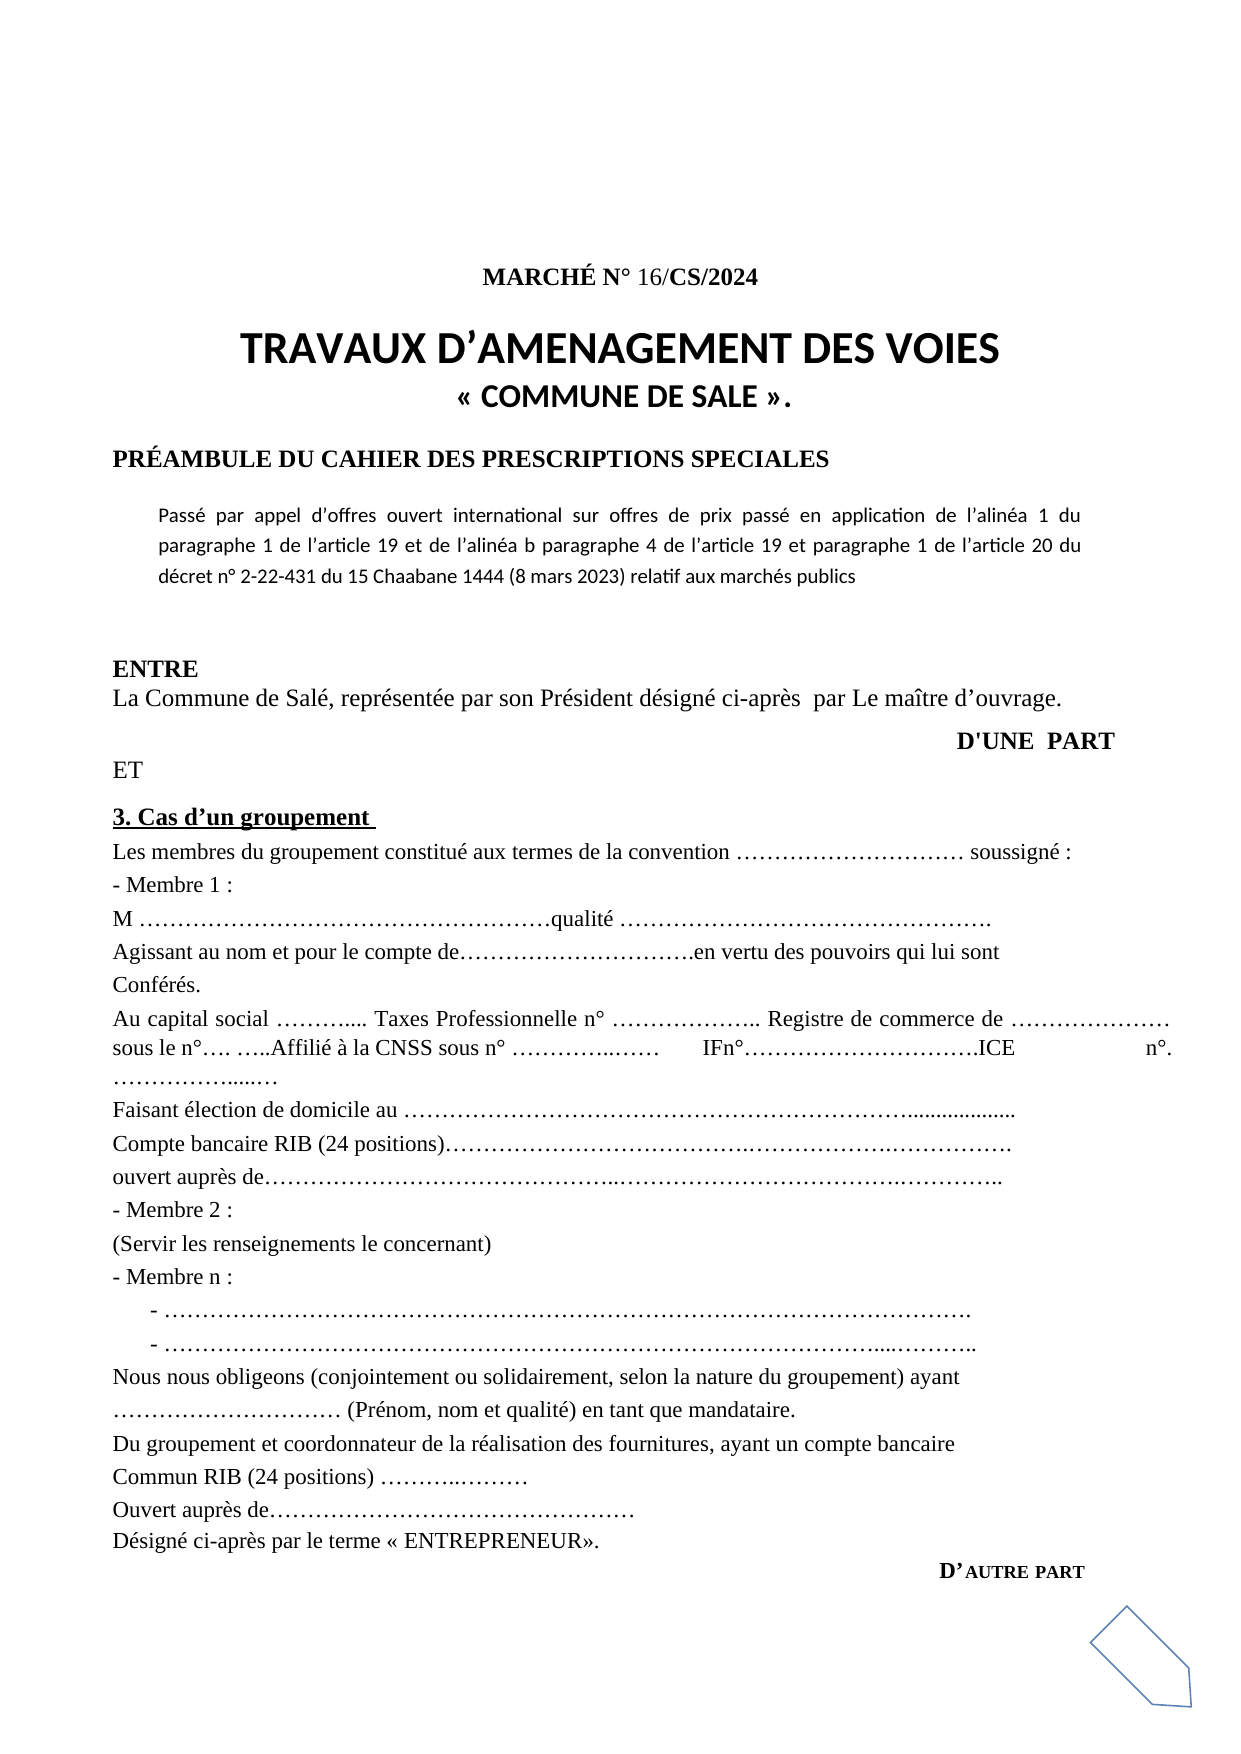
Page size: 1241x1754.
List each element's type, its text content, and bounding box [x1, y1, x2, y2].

text (Servir les renseignements le concernant) [112, 1227, 1172, 1256]
text Marché N° 16/CS/2024 [112, 262, 1128, 290]
title TRAVAUX D’AMENAGEMENT DES VOIES [112, 319, 1128, 375]
text Ouvert auprès de………………………………………… [112, 1494, 1172, 1523]
text - Membre 1 : [112, 869, 1172, 898]
title « COMMUNE DE SALE ». [112, 375, 1128, 416]
text Du groupement et coordonnateur de la réalisation des fournitures, ayant un compte bancaire [112, 1427, 1172, 1456]
text D'UNE PART [112, 726, 1128, 755]
text 3. Cas d’un groupement [112, 802, 1172, 831]
text Agissant au nom et pour le compte de………………………….en vertu des pouvoirs qui lui sont [112, 935, 1172, 964]
text - Membre n : [112, 1260, 1172, 1289]
text Désigné ci-après par le terme « ENTREPRENEUR». [112, 1527, 1128, 1553]
text Faisant élection de domicile au …………………………………………………………................... [112, 1094, 1172, 1123]
list - …………………………………………………………………………………....……….. [112, 1327, 1172, 1356]
text M ………………………………………………qualité …………………………………………. [112, 902, 1172, 931]
text Au capital social ……….... Taxes Professionnelle n° ……………….. Registre de commerce de …………………sous le n°…. …..Affilié à la CNSS sous n° …………..…… IFn°………………………….ICE n°.…………….....… [112, 1002, 1172, 1089]
text - Membre 2 : [112, 1194, 1172, 1223]
text Passé par appel d’offres ouvert international sur offres de prix passé en application de l’alinéa 1 du paragraphe 1 de l’article 19 et de l’alinéa b paragraphe 4 de l’article 19 et paragraphe 1 de l’article 20 du décret n° 2-22-431 du 15 Chaabane 1444 (8 mars 2023) relatif aux marchés publics [158, 502, 1083, 588]
text La Commune de Salé, représentée par son Président désigné ci-après par Le maître d’ouvrage. [112, 683, 1128, 712]
text D’autre part [112, 1557, 1128, 1583]
text ………………………… (Prénom, nom et qualité) en tant que mandataire. [112, 1394, 1172, 1423]
text Nous nous obligeons (conjointement ou solidairement, selon la nature du groupement) ayant [112, 1360, 1172, 1389]
text Préambule du cahier des prescriptions speciales [112, 444, 1128, 473]
list - ……………………………………………………………………………………………. [112, 1294, 1172, 1323]
text ET [112, 755, 1128, 783]
text Commun RIB (24 positions) ………..……… [112, 1460, 1172, 1489]
text ouvert auprès de………………………………………..……………………………….………….. [112, 1160, 1172, 1189]
text Conférés. [112, 969, 1172, 998]
text Les membres du groupement constitué aux termes de la convention ………………………… soussigné : [112, 835, 1172, 864]
text Compte bancaire RIB (24 positions)………………………………….……………….……………. [112, 1127, 1172, 1156]
subtitle ENTRE [112, 654, 1128, 683]
